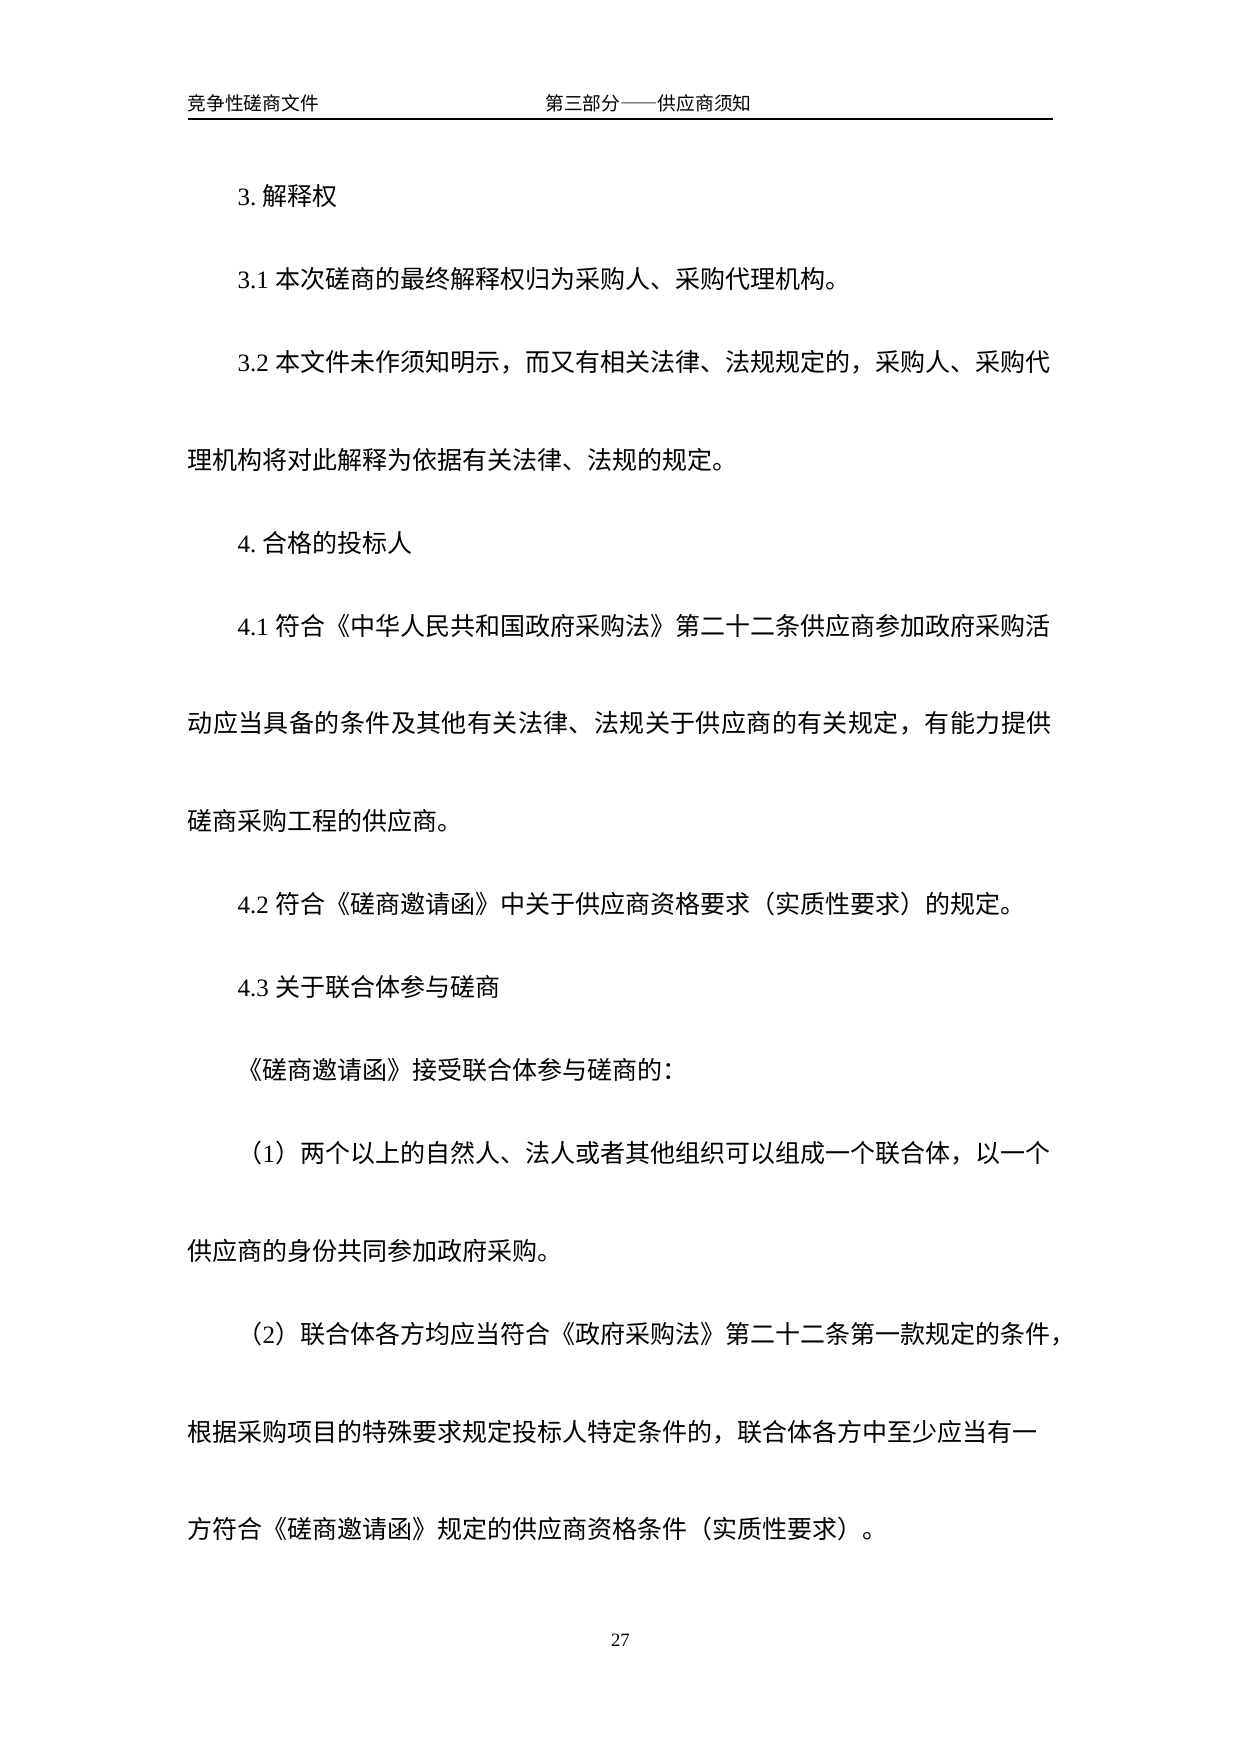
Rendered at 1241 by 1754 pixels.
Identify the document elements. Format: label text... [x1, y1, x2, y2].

text （2）联合体各方均应当符合《政府采购法》第二十二条第一款规定的条件，根据采购项目的特殊要求规定投标人特定条件的，联合体各方中至少应当有一方符合《磋商邀请函》规定的供应商资格条件（实质性要求）。 [187, 1300, 1053, 1560]
text 4. 合格的投标人 [187, 509, 1053, 574]
text 《磋商邀请函》接受联合体参与磋商的： [187, 1036, 1053, 1101]
text （1）两个以上的自然人、法人或者其他组织可以组成一个联合体，以一个供应商的身份共同参加政府采购。 [187, 1119, 1053, 1282]
text 3.2 本文件未作须知明示，而又有相关法律、法规规定的，采购人、采购代理机构将对此解释为依据有关法律、法规的规定。 [187, 328, 1053, 491]
text 3. 解释权 [187, 162, 1053, 227]
text 4.3 关于联合体参与磋商 [187, 953, 1053, 1018]
text 3.1 本次磋商的最终解释权归为采购人、采购代理机构。 [187, 245, 1053, 310]
text 4.2 符合《磋商邀请函》中关于供应商资格要求（实质性要求）的规定。 [187, 870, 1053, 935]
text 4.1 符合《中华人民共和国政府采购法》第二十二条供应商参加政府采购活动应当具备的条件及其他有关法律、法规关于供应商的有关规定，有能力提供磋商采购工程的供应商。 [187, 592, 1053, 852]
